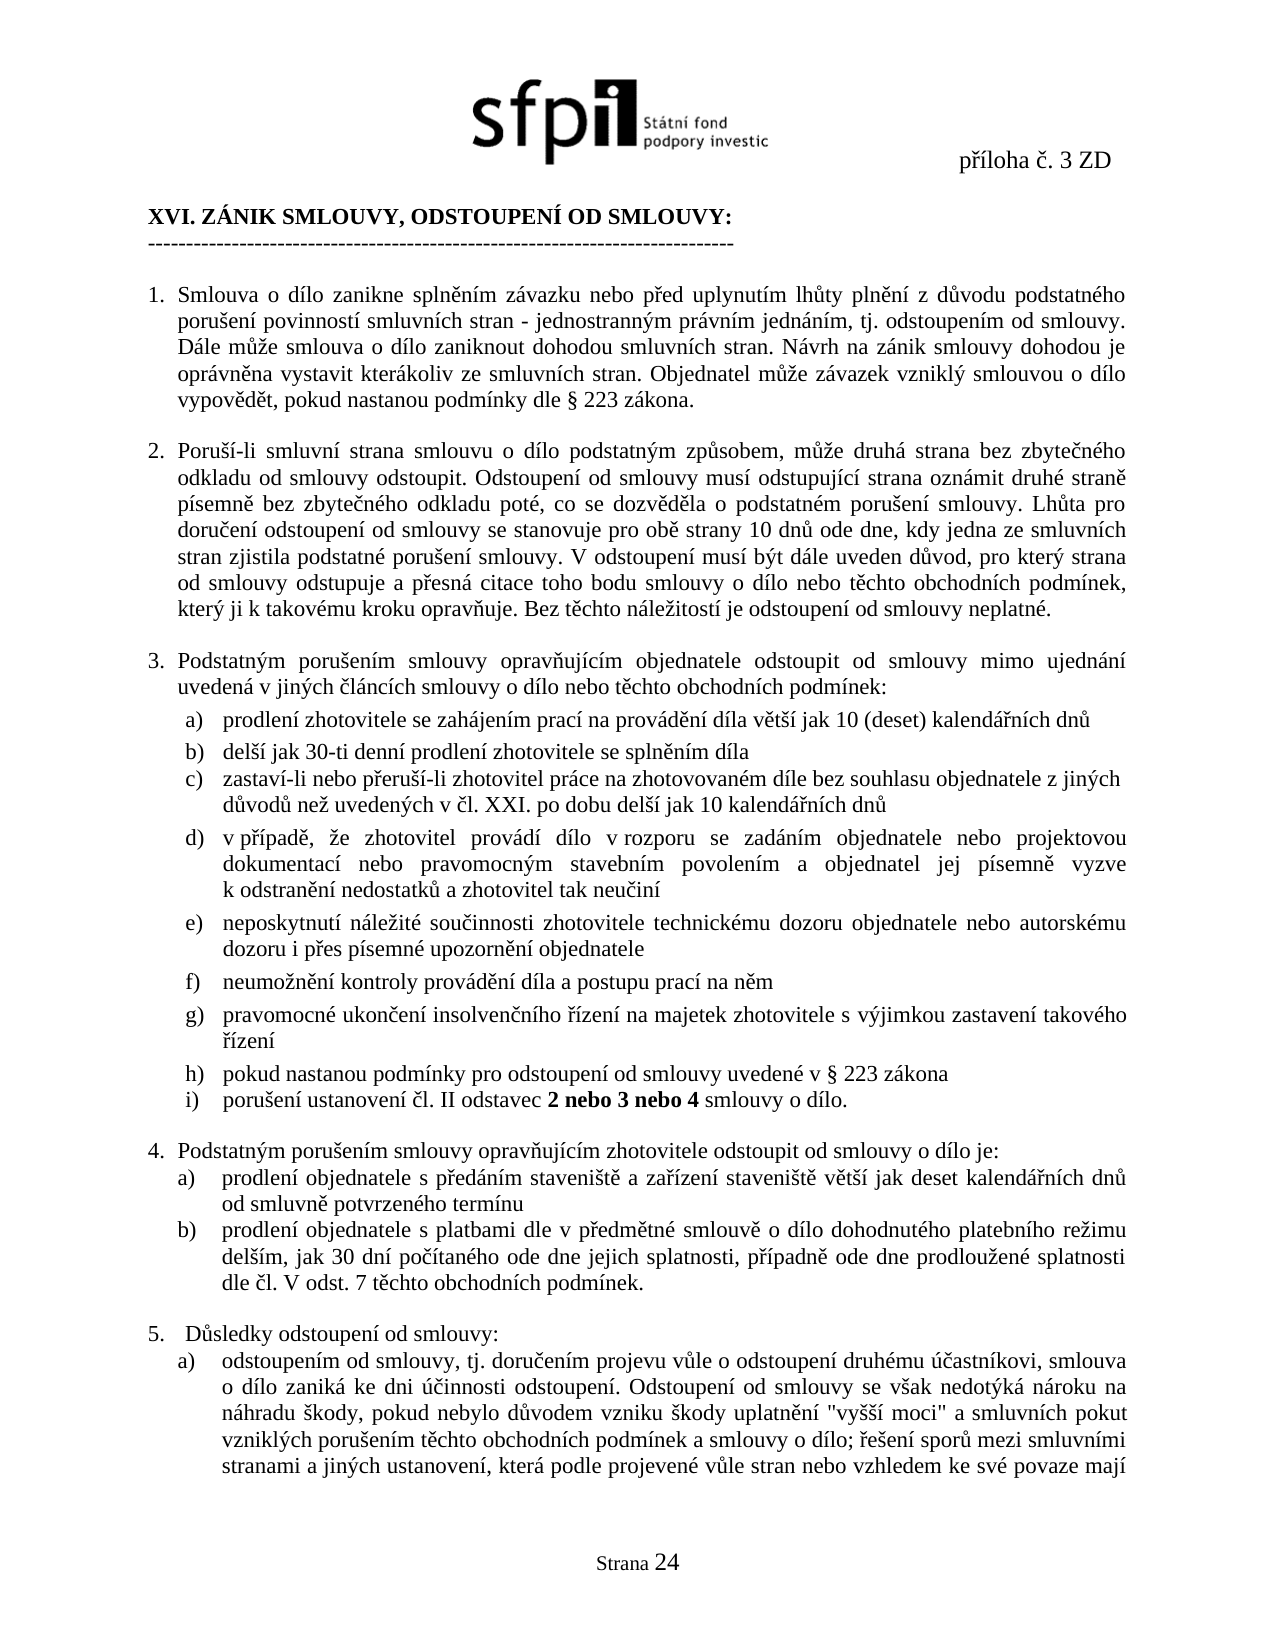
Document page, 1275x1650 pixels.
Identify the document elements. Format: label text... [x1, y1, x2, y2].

list Podstatným porušením smlouvy opravňujícím objednatele odstoupit od smlouvy mimo ujednání uvedená v jiných článcích smlouvy o dílo nebo těchto obchodních podmínek: [148, 647, 1127, 699]
text a) prodlení objednatele s předáním staveniště a zařízení staveniště větší jak deset kalendářních dnů od smluvně potvrzeného termínu [177, 1164, 1127, 1216]
list Důsledky odstoupení od smlouvy: [148, 1320, 1127, 1347]
text XVI. ZÁNIK SMLOUVY, ODSTOUPENÍ OD SMLOUVY: [148, 203, 1137, 229]
text ----------------------------------------------------------------------------- [148, 229, 1137, 256]
list v případě, že zhotovitel provádí dílo v rozporu se zadáním objednatele nebo projektovou dokumentací nebo pravomocným stavebním povolením a objednatel jej písemně vyzve k odstranění nedostatků a zhotovitel tak neučiní [185, 824, 1127, 903]
list delší jak 30-ti denní prodlení zhotovitele se splněním díla [185, 738, 1127, 765]
list neposkytnutí náležité součinnosti zhotovitele technickému dozoru objednatele nebo autorskému dozoru i přes písemné upozornění objednatele [185, 909, 1127, 962]
list Podstatným porušením smlouvy opravňujícím zhotovitele odstoupit od smlouvy o dílo je: [148, 1137, 1127, 1164]
list neumožnění kontroly provádění díla a postupu prací na něm [185, 968, 1127, 994]
list zastaví-li nebo přeruší-li zhotovitel práce na zhotovovaném díle bez souhlasu objednatele z jiných důvodů než uvedených v čl. XXI. po dobu delší jak 10 kalendářních dnů [185, 765, 1127, 817]
picture [470, 73, 771, 169]
list Poruší-li smluvní strana smlouvu o dílo podstatným způsobem, může druhá strana bez zbytečného odkladu od smlouvy odstoupit. Odstoupení od smlouvy musí odstupující strana oznámit druhé straně písemně bez zbytečného odkladu poté, co se dozvěděla o podstatném porušení smlouvy. Lhůta pro doručení odstoupení od smlouvy se stanovuje pro obě strany 10 dnů ode dne, kdy jedna ze smluvních stran zjistila podstatné porušení smlouvy. V odstoupení musí být dále uveden důvod, pro který strana od smlouvy odstupuje a přesná citace toho bodu smlouvy o dílo nebo těchto obchodních podmínek, který ji k takovému kroku opravňuje. Bez těchto náležitostí je odstoupení od smlouvy neplatné. [148, 437, 1127, 622]
text b) prodlení objednatele s platbami dle v předmětné smlouvě o dílo dohodnutého platebního režimu delším, jak 30 dní počítaného ode dne jejich splatnosti, případně ode dne prodloužené splatnosti dle čl. V odst. 7 těchto obchodních podmínek. [177, 1216, 1127, 1295]
list pokud nastanou podmínky pro odstoupení od smlouvy uvedené v § 223 zákona [185, 1059, 1127, 1086]
list Smlouva o dílo zanikne splněním závazku nebo před uplynutím lhůty plnění z důvodu podstatného porušení povinností smluvních stran - jednostranným právním jednáním, tj. odstoupením od smlouvy. Dále může smlouva o dílo zaniknout dohodou smluvních stran. Návrh na zánik smlouvy dohodou je oprávněna vystavit kterákoliv ze smluvních stran. Objednatel může závazek vzniklý smlouvou o dílo vypovědět, pokud nastanou podmínky dle § 223 zákona. [148, 281, 1127, 412]
list prodlení zhotovitele se zahájením prací na provádění díla větší jak 10 (deset) kalendářních dnů [185, 706, 1127, 732]
list porušení ustanovení čl. II odstavec 2 nebo 3 nebo 4 smlouvy o dílo. [185, 1086, 1127, 1112]
list pravomocné ukončení insolvenčního řízení na majetek zhotovitele s výjimkou zastavení takového řízení [185, 1001, 1127, 1053]
